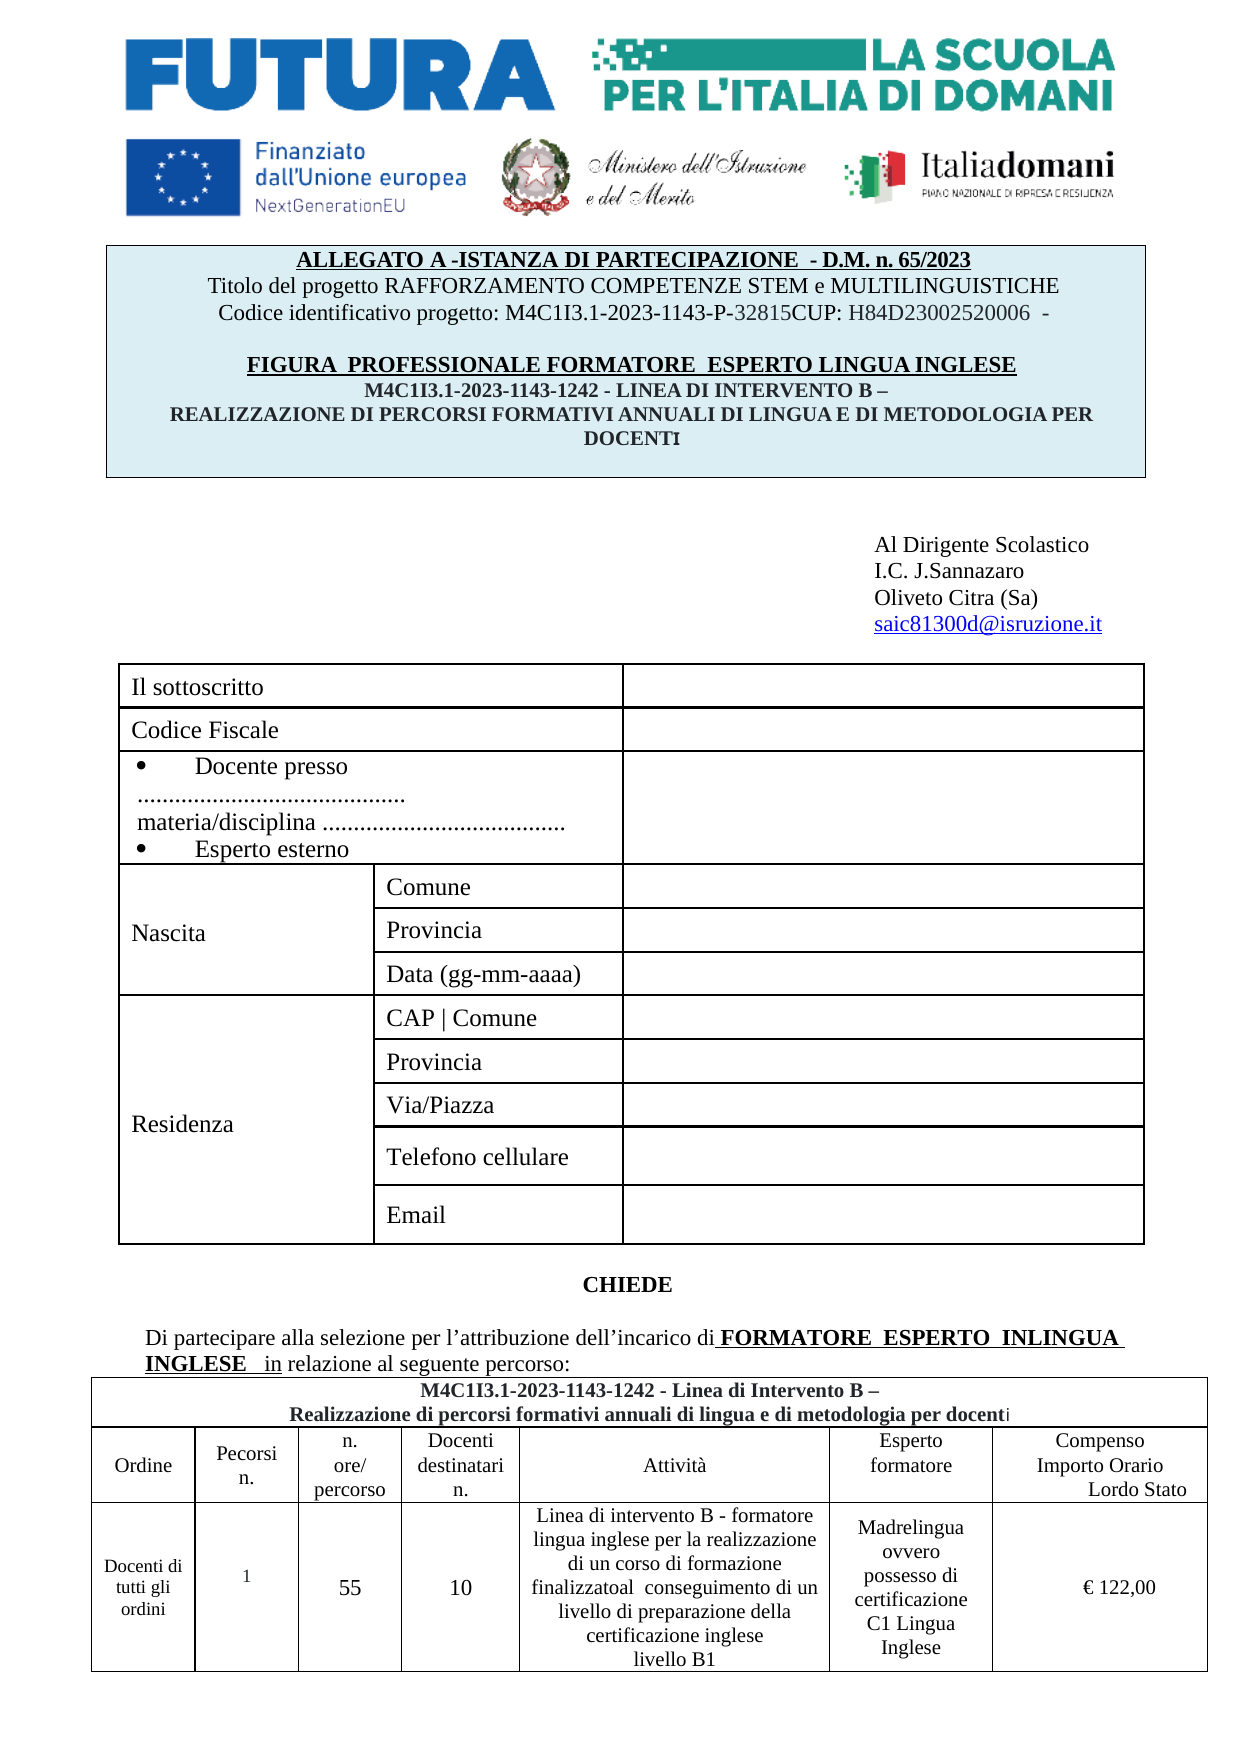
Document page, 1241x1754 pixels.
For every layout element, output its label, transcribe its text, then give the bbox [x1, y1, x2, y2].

table_cell Attività [520, 1428, 829, 1502]
table_cell Linea di intervento B - formatore lingua inglese per la realizzazione di un corso di formazione finalizzatoal conseguimento di un livello di preparazione della certificazione inglese livello B1 [520, 1503, 829, 1671]
table_cell Ordine [92, 1428, 194, 1502]
table_cell [624, 709, 1143, 750]
table_cell € 122,00 [993, 1503, 1207, 1671]
table_cell Residenza [120, 996, 373, 1243]
table_cell [624, 752, 1143, 863]
table_cell Comune [375, 865, 622, 907]
table_header M4C1I3.1-2023-1143-1242 - Linea di Intervento B – Realizzazione di percorsi formativi annuali di lingua e di metodologia per docenti [92, 1378, 1207, 1426]
table_cell Codice Fiscale [120, 709, 622, 750]
table_cell Nascita [120, 865, 373, 994]
table_cell Docente presso ........................................... materia/disciplina ....................................... Esperto esterno [120, 752, 622, 863]
table_cell [624, 996, 1143, 1038]
text Al Dirigente Scolastico [145, 531, 1111, 557]
table_cell [624, 1040, 1143, 1082]
picture [124, 38, 1116, 219]
table_cell n. ore/ percorso [299, 1428, 401, 1502]
table_cell Compenso Importo Orario Lordo Stato [993, 1428, 1207, 1502]
table_header Il sottoscritto [120, 665, 622, 706]
table_cell Via/Piazza [375, 1084, 622, 1125]
table_cell Madrelingua ovvero possesso di certificazione C1 Lingua Inglese [830, 1503, 992, 1671]
table_cell Provincia [375, 909, 622, 951]
table_cell [624, 1084, 1143, 1125]
table_cell [624, 909, 1143, 951]
table_cell [624, 1128, 1143, 1184]
table_cell Docenti di tutti gli ordini [92, 1503, 194, 1671]
table_header ALLEGATO A -ISTANZA DI PARTECIPAZIONE - D.M. n. 65/2023 Titolo del progetto RAFFORZAMENTO COMPETENZE STEM e MULTILINGUISTICHE Codice identificativo progetto: M4C1I3.1-2023-1143-P-32815CUP: H84D23002520006 - FIGURA PROFESSIONALE FORMATORE ESPERTO LINGUA INGLESE M4C1I3.1-2023-1143-1242 - LINEA DI INTERVENTO B – REALIZZAZIONE DI PERCORSI FORMATIVI ANNUALI DI LINGUA E DI METODOLOGIA PER DOCENTI [107, 246, 1145, 477]
table_cell Pecorsi n. [196, 1428, 298, 1502]
text CHIEDE [461, 1271, 794, 1298]
table_cell Telefono cellulare [375, 1128, 622, 1184]
table_cell Provincia [375, 1040, 622, 1082]
text Di partecipare alla selezione per l’attribuzione dell’incarico di FORMATORE ESPERTO INLINGUA INGLESE in relazione al seguente percorso: [145, 1324, 1134, 1377]
table_cell Esperto formatore [830, 1428, 992, 1502]
text I.C. J.Sannazaro [145, 557, 1111, 583]
table_cell 1 [196, 1503, 298, 1671]
text saic81300d@isruzione.it [145, 610, 1111, 636]
table_cell Email [375, 1186, 622, 1243]
table_cell CAP | Comune [375, 996, 622, 1038]
table_cell 10 [402, 1503, 519, 1671]
text Oliveto Citra (Sa) [145, 583, 1111, 610]
table_cell [624, 953, 1143, 994]
table_cell [624, 1186, 1143, 1243]
table_cell [624, 865, 1143, 907]
table_cell Docenti destinatari n. [402, 1428, 519, 1502]
table_header [624, 665, 1143, 706]
table_cell 55 [299, 1503, 401, 1671]
table_cell Data (gg-mm-aaaa) [375, 953, 622, 994]
